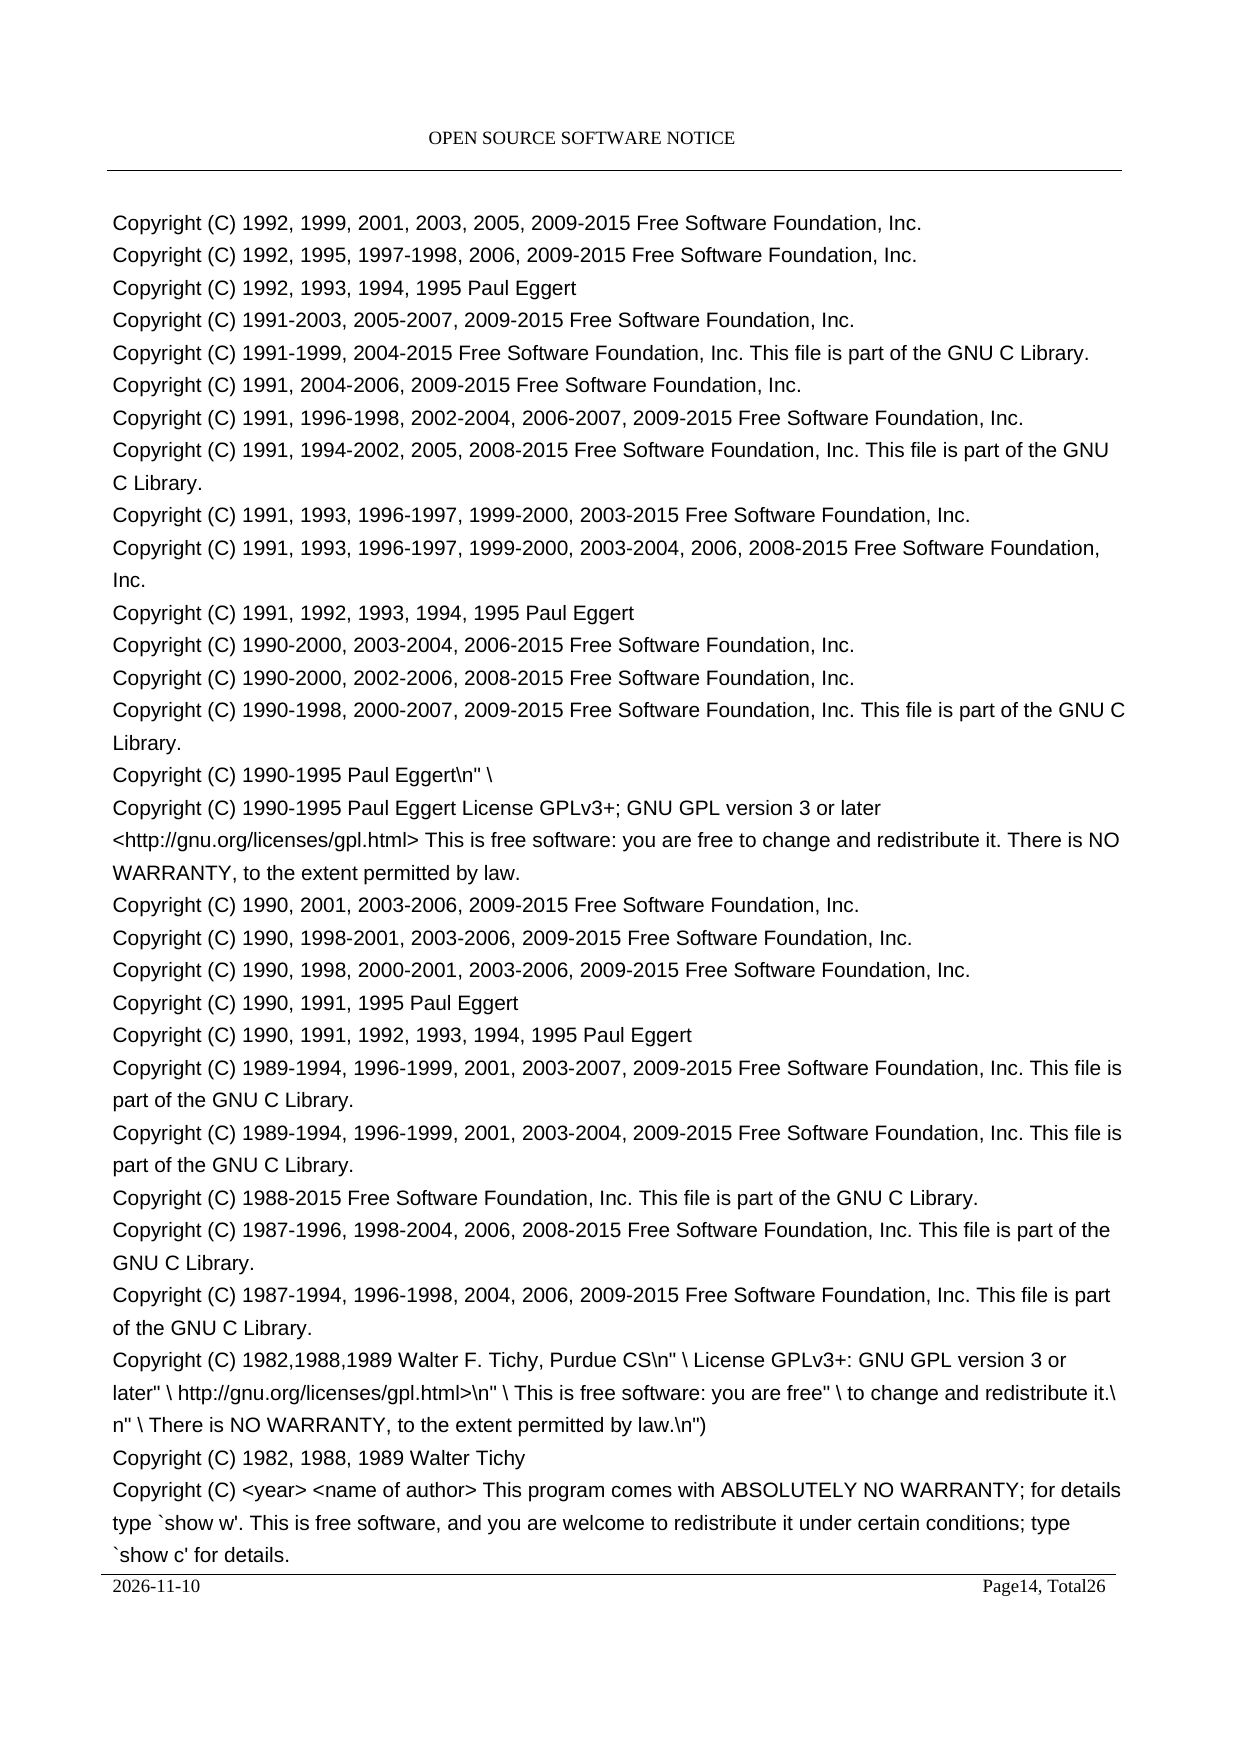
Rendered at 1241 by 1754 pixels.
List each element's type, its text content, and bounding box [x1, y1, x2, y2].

text Copyright (C) 1989-1994, 1996-1999, 2001, 2003-2004, 2009-2015 Free Software Foundation, Inc. This file is part of the GNU C Library. [112, 1116, 1128, 1181]
text Copyright (C) <year> <name of author> This program comes with ABSOLUTELY NO WARRANTY; for details type `show w'. This is free software, and you are welcome to redistribute it under certain conditions; type `show c' for details. [112, 1474, 1128, 1571]
text Copyright (C) 1988-2015 Free Software Foundation, Inc. This file is part of the GNU C Library. [112, 1181, 1128, 1214]
text Copyright (C) 1990-1998, 2000-2007, 2009-2015 Free Software Foundation, Inc. This file is part of the GNU C Library. [112, 694, 1128, 759]
text Copyright (C) 1987-1994, 1996-1998, 2004, 2006, 2009-2015 Free Software Foundation, Inc. This file is part of the GNU C Library. [112, 1279, 1128, 1344]
text Copyright (C) 1990-2000, 2002-2006, 2008-2015 Free Software Foundation, Inc. [112, 661, 1128, 694]
text Copyright (C) 1990, 2001, 2003-2006, 2009-2015 Free Software Foundation, Inc. [112, 889, 1128, 921]
text Copyright (C) 1991, 2004-2006, 2009-2015 Free Software Foundation, Inc. [112, 369, 1128, 401]
text Copyright (C) 1990-1995 Paul Eggert License GPLv3+; GNU GPL version 3 or later <http://gnu.org/licenses/gpl.html> This is free software: you are free to change and redistribute it. There is NO WARRANTY, to the extent permitted by law. [112, 791, 1128, 889]
text Copyright (C) 1991, 1993, 1996-1997, 1999-2000, 2003-2004, 2006, 2008-2015 Free Software Foundation, Inc. [112, 531, 1128, 596]
text Copyright (C) 1989-1994, 1996-1999, 2001, 2003-2007, 2009-2015 Free Software Foundation, Inc. This file is part of the GNU C Library. [112, 1051, 1128, 1116]
text Copyright (C) 1991-2003, 2005-2007, 2009-2015 Free Software Foundation, Inc. [112, 304, 1128, 336]
text Copyright (C) 1990-2000, 2003-2004, 2006-2015 Free Software Foundation, Inc. [112, 629, 1128, 661]
text Copyright (C) 1992, 1995, 1997-1998, 2006, 2009-2015 Free Software Foundation, Inc. [112, 239, 1128, 271]
text Copyright (C) 1991, 1996-1998, 2002-2004, 2006-2007, 2009-2015 Free Software Foundation, Inc. [112, 401, 1128, 434]
text Copyright (C) 1987-1996, 1998-2004, 2006, 2008-2015 Free Software Foundation, Inc. This file is part of the GNU C Library. [112, 1214, 1128, 1279]
text Copyright (C) 1991, 1994-2002, 2005, 2008-2015 Free Software Foundation, Inc. This file is part of the GNU C Library. [112, 434, 1128, 499]
text Copyright (C) 1982, 1988, 1989 Walter Tichy [112, 1441, 1128, 1474]
text Copyright (C) 1991, 1992, 1993, 1994, 1995 Paul Eggert [112, 596, 1128, 629]
text Copyright (C) 1982,1988,1989 Walter F. Tichy, Purdue CS\n" \ License GPLv3+: GNU GPL version 3 or later" \ http://gnu.org/licenses/gpl.html>\n" \ This is free software: you are free" \ to change and redistribute it.\n" \ There is NO WARRANTY, to the extent permitted by law.\n") [112, 1344, 1128, 1441]
text Copyright (C) 1990, 1998-2001, 2003-2006, 2009-2015 Free Software Foundation, Inc. [112, 921, 1128, 954]
text Copyright (C) 1991, 1993, 1996-1997, 1999-2000, 2003-2015 Free Software Foundation, Inc. [112, 499, 1128, 531]
text Copyright (C) 1990, 1991, 1992, 1993, 1994, 1995 Paul Eggert [112, 1019, 1128, 1051]
text Copyright (C) 1990, 1998, 2000-2001, 2003-2006, 2009-2015 Free Software Foundation, Inc. [112, 954, 1128, 986]
text Copyright (C) 1990, 1991, 1995 Paul Eggert [112, 986, 1128, 1019]
text Copyright (C) 1991-1999, 2004-2015 Free Software Foundation, Inc. This file is part of the GNU C Library. [112, 336, 1128, 369]
text Copyright (C) 1992, 1999, 2001, 2003, 2005, 2009-2015 Free Software Foundation, Inc. [112, 206, 1128, 239]
text Copyright (C) 1992, 1993, 1994, 1995 Paul Eggert [112, 271, 1128, 304]
text Copyright (C) 1990-1995 Paul Eggert\n" \ [112, 759, 1128, 791]
